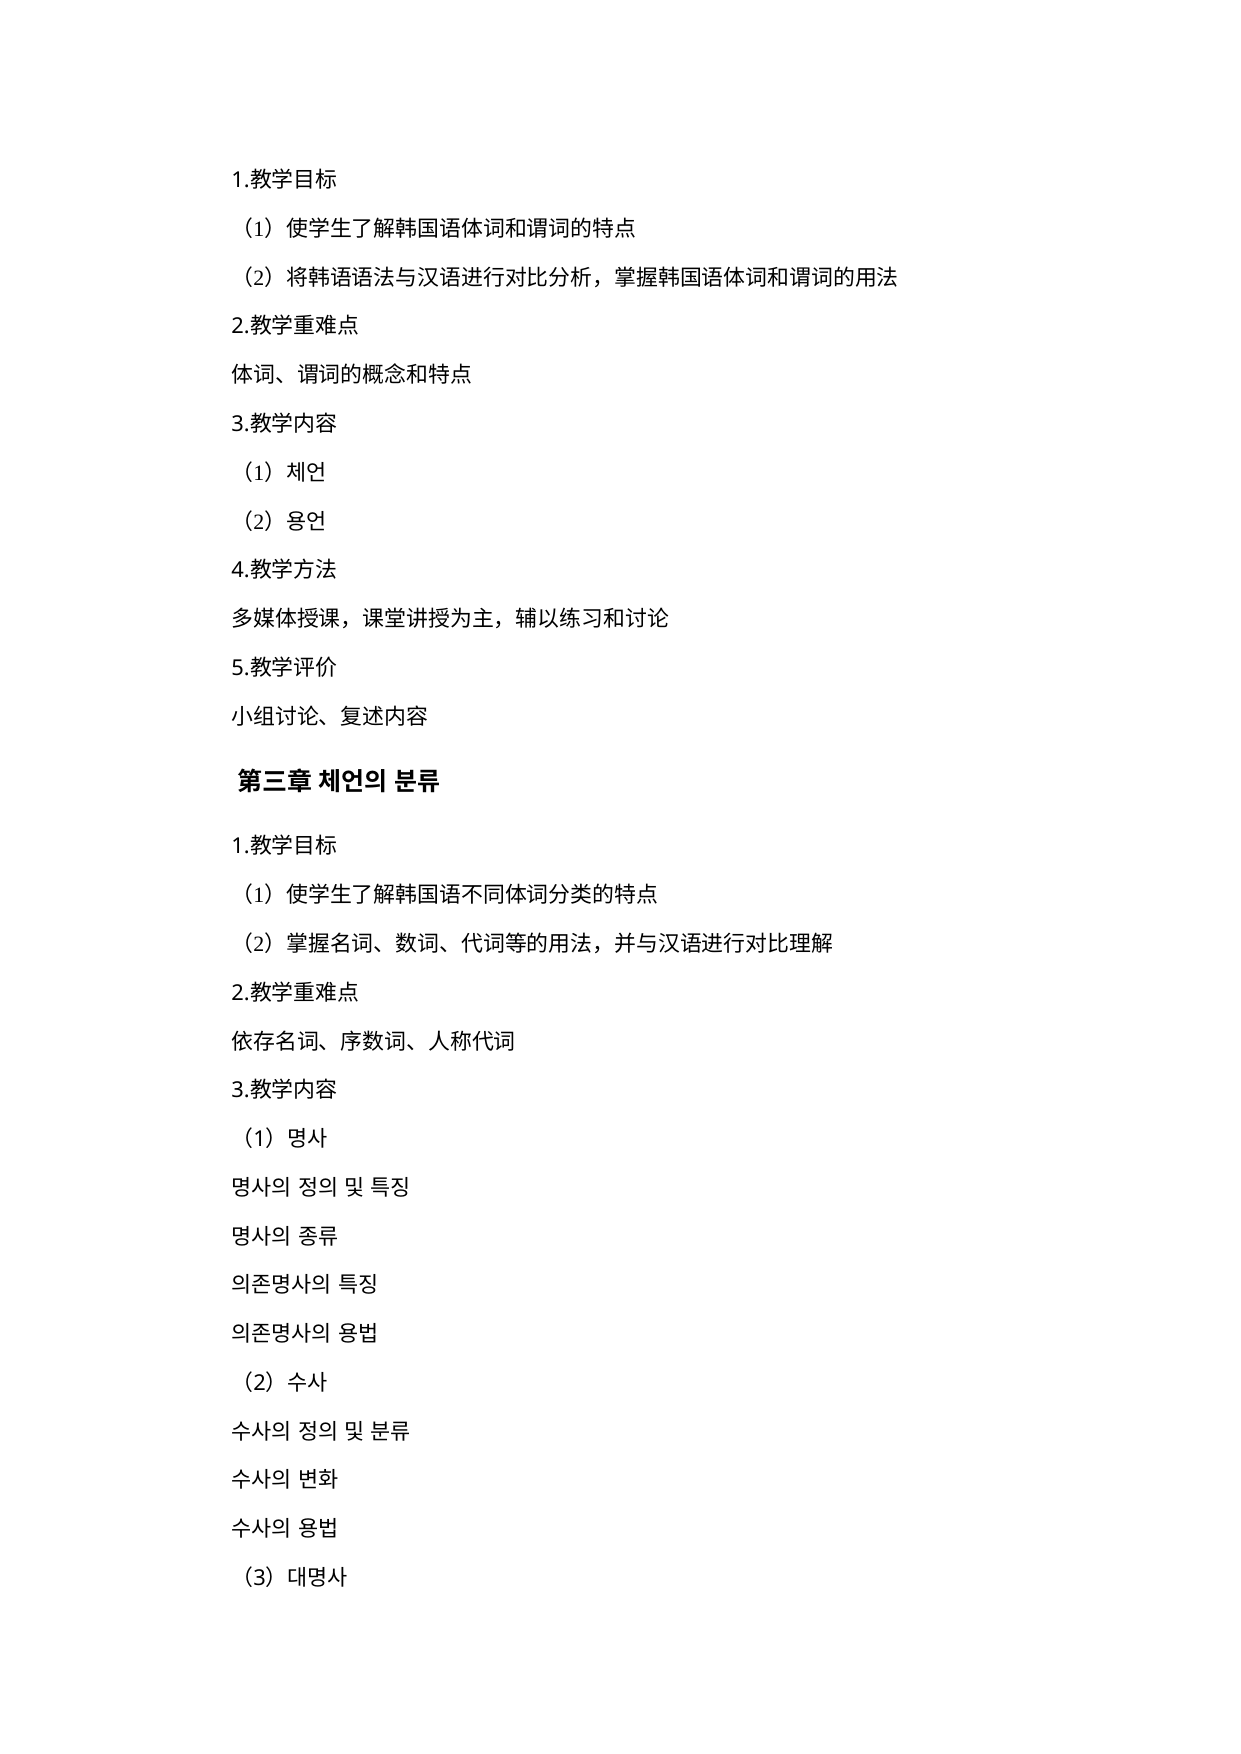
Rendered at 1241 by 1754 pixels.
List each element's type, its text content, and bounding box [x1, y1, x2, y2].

text 依存名词、序数词、人称代词 [187, 1023, 1053, 1056]
text （2）掌握名词、数词、代词等的用法，并与汉语进行对比理解 [187, 926, 1053, 958]
text 3.教学内容 [187, 406, 1053, 438]
text 体词、谓词的概念和特点 [187, 357, 1053, 389]
text 4.教学方法 [187, 552, 1053, 584]
text 의존명사의 용법 [187, 1316, 1053, 1348]
text 수사의 용법 [187, 1511, 1053, 1543]
text （1）使学生了解韩国语不同体词分类的特点 [187, 877, 1053, 909]
text 1.教学目标 [187, 162, 1053, 194]
text 명사의 정의 및 특징 [187, 1169, 1053, 1202]
text （1）체언 [187, 454, 1053, 487]
text 2.教学重难点 [187, 308, 1053, 341]
text 第三章 체언의 분류 [187, 747, 1053, 812]
text （2）수사 [187, 1364, 1053, 1397]
text 2.教学重难点 [187, 974, 1053, 1007]
text （3）대명사 [187, 1559, 1053, 1592]
text （1）使学生了解韩国语体词和谓词的特点 [187, 211, 1053, 243]
text 명사의 종류 [187, 1218, 1053, 1251]
text 1.教学目标 [187, 828, 1053, 861]
text 수사의 변화 [187, 1462, 1053, 1494]
text （1）명사 [187, 1121, 1053, 1153]
text 의존명사의 특징 [187, 1267, 1053, 1299]
text （2）将韩语语法与汉语进行对比分析，掌握韩国语体词和谓词的用法 [187, 259, 1053, 292]
text 수사의 정의 및 분류 [187, 1413, 1053, 1446]
text 5.教学评价 [187, 649, 1053, 682]
text 3.教学内容 [187, 1072, 1053, 1104]
text 多媒体授课，课堂讲授为主，辅以练习和讨论 [187, 601, 1053, 633]
text 小组讨论、复述内容 [187, 698, 1053, 731]
text （2）용언 [187, 503, 1053, 536]
